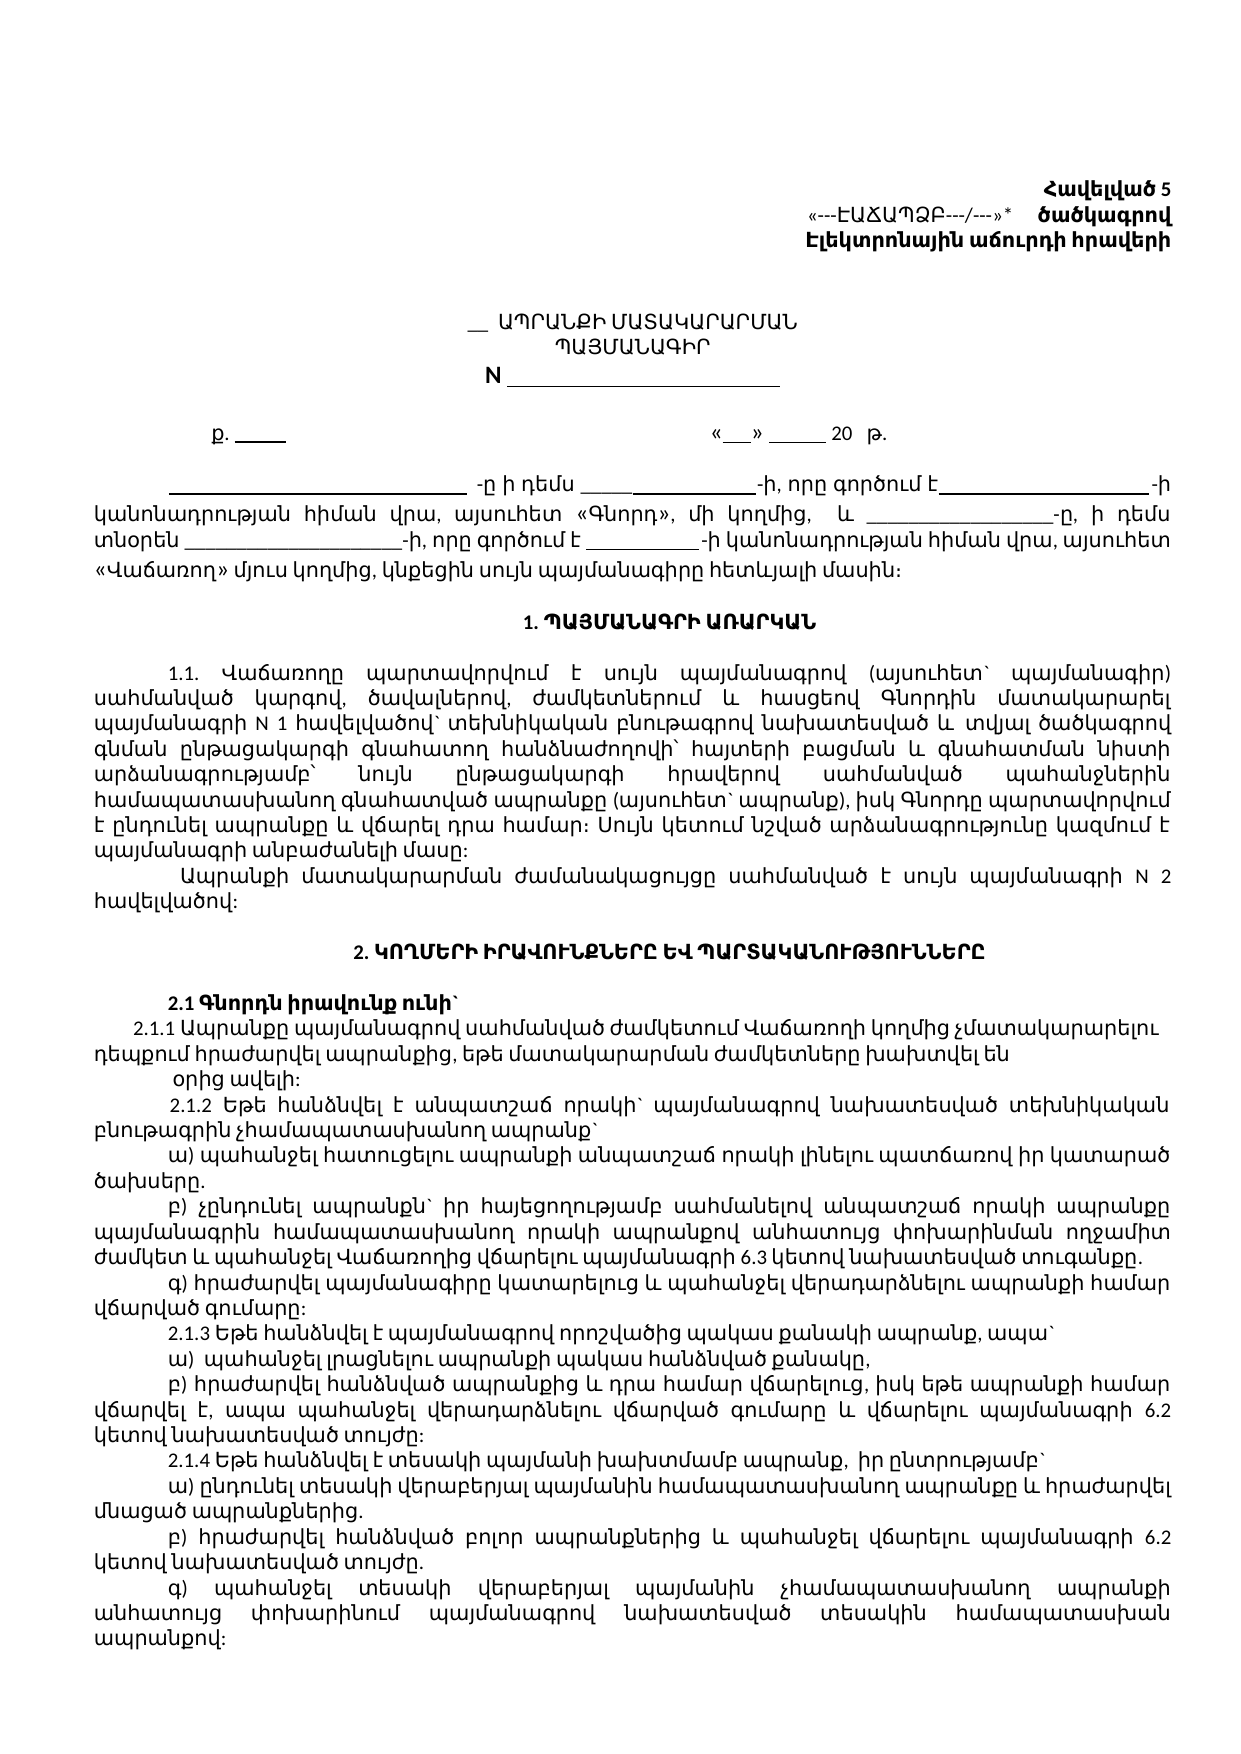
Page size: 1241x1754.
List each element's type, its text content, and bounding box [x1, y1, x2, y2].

text 1.1. Վաճառողը պարտավորվում է սույն պայմանագրով (այսուհետ` պայմանագիր) սահմանված կարգով, ծավալներով, ժամկետներում և հասցեով Գնորդին մատակարարել պայմանագրի N 1 հավելվածով` տեխնիկական բնութագրով նախատեսված և տվյալ ծածկագրով գնման ընթացակարգի գնահատող հանձնաժողովի՝ հայտերի բացման և գնահատման նիստի արձանագրությամբ՝ նույն ընթացակարգի հրավերով սահմանված պահանջներին համապատասխանող գնահատված ապրանքը (այսուհետ` ապրանք), իսկ Գնորդը պարտավորվում է ընդունել ապրանքը և վճարել դրա համար։ Սույն կետում նշված արձանագրությունը կազմում է պայմանագրի անբաժանելի մասը: [94, 660, 1171, 863]
text 2.1 Գնորդն իրավունք ունի` [94, 990, 1171, 1016]
text օրից ավելի: [94, 1066, 1171, 1092]
text «---ԷԱՃԱՊՁԲ---/---»* ծածկագրով [94, 202, 1171, 227]
text Էլեկտրոնային աճուրդի հրավերի [94, 227, 1171, 253]
text գ) պահանջել տեսակի վերաբերյալ պայմանին չհամապատասխանող ապրանքի անհատույց փոխարինում պայմանագրով նախատեսված տեսակին համապատասխան ապրանքով: [94, 1575, 1171, 1651]
text 1. ՊԱՅՄԱՆԱԳՐԻ ԱՌԱՐԿԱՆ [94, 609, 1171, 634]
text Հավելված 5 [94, 177, 1171, 202]
text Ապրանքի մատակարարման ժամանակացույցը սահմանված է սույն պայմանագրի N 2 հավելվածով: [94, 863, 1171, 914]
text ա) ընդունել տեսակի վերաբերյալ պայմանին համապատասխանող ապրանքը և հրաժարվել մնացած ապրանքներից. [94, 1473, 1171, 1524]
text ա) պահանջել հատուցելու ապրանքի անպատշաճ որակի լինելու պատճառով իր կատարած ծախսերը. [94, 1143, 1171, 1193]
text ՊԱՅՄԱՆԱԳԻՐ [79, 334, 1171, 360]
text -ը ի դեմս _____ -ի, որը գործում է -ի կանոնադրության հիման վրա, այսուհետ «Գնորդ», մի կողմից, և __________________-ը, ի դեմս տնօրեն _____________________-ի, որը գործում է -ի կանոնադրության հիման վրա, այսուհետ «Վաճառող» մյուս կողմից, կնքեցին սույն պայմանագիրը հետևյալի մասին։ [94, 472, 1171, 583]
text բ) հրաժարվել հանձնված բոլոր ապրանքներից և պահանջել վճարելու պայմանագրի 6.2 կետով նախատեսված տույժը. [94, 1524, 1171, 1575]
text 2.1.4 Եթե հանձնվել է տեսակի պայմանի խախտմամբ ապրանք, իր ընտրությամբ` [94, 1448, 1171, 1473]
text գ) հրաժարվել պայմանագիրը կատարելուց և պահանջել վերադարձնելու ապրանքի համար վճարված գումարը: [94, 1270, 1171, 1321]
text ք. « » 20 թ. [94, 416, 1171, 446]
text 2.1.2 Եթե հանձնվել է անպատշաճ որակի` պայմանագրով նախատեսված տեխնիկական բնութագրին չհամապատասխանող ապրանք` [94, 1092, 1171, 1143]
text 2.1.3 Եթե հանձնվել է պայմանագրով որոշվածից պակաս քանակի ապրանք, ապա` [94, 1321, 1171, 1346]
text 2. ԿՈՂՄԵՐԻ ԻՐԱՎՈՒՆՔՆԵՐԸ ԵՎ ՊԱՐՏԱԿԱՆՈՒԹՅՈՒՆՆԵՐԸ [94, 939, 1171, 965]
text բ) չընդունել ապրանքն` իր հայեցողությամբ սահմանելով անպատշաճ որակի ապրանքը պայմանագրին համապատասխանող որակի ապրանքով անհատույց փոխարինման ողջամիտ ժամկետ և պահանջել Վաճառողից վճարելու պայմանագրի 6.3 կետով նախատեսված տուգանքը. [94, 1193, 1171, 1270]
text __ ԱՊՐԱՆՔԻ ՄԱՏԱԿԱՐԱՐՄԱՆ [79, 309, 1171, 334]
text ա) պահանջել լրացնելու ապրանքի պակաս հանձնված քանակը, [94, 1346, 1171, 1371]
text 2.1.1 Ապրանքը պայմանագրով սահմանված ժամկետում Վաճառողի կողմից չմատակարարելու դեպքում հրաժարվել ապրանքից, եթե մատակարարման ժամկետները խախտվել են [94, 1016, 1171, 1066]
text N [79, 360, 1171, 390]
text բ) հրաժարվել հանձնված ապրանքից և դրա համար վճարելուց, իսկ եթե ապրանքի համար վճարվել է, ապա պահանջել վերադարձնելու վճարված գումարը և վճարելու պայմանագրի 6.2 կետով նախատեսված տույժը: [94, 1371, 1171, 1448]
